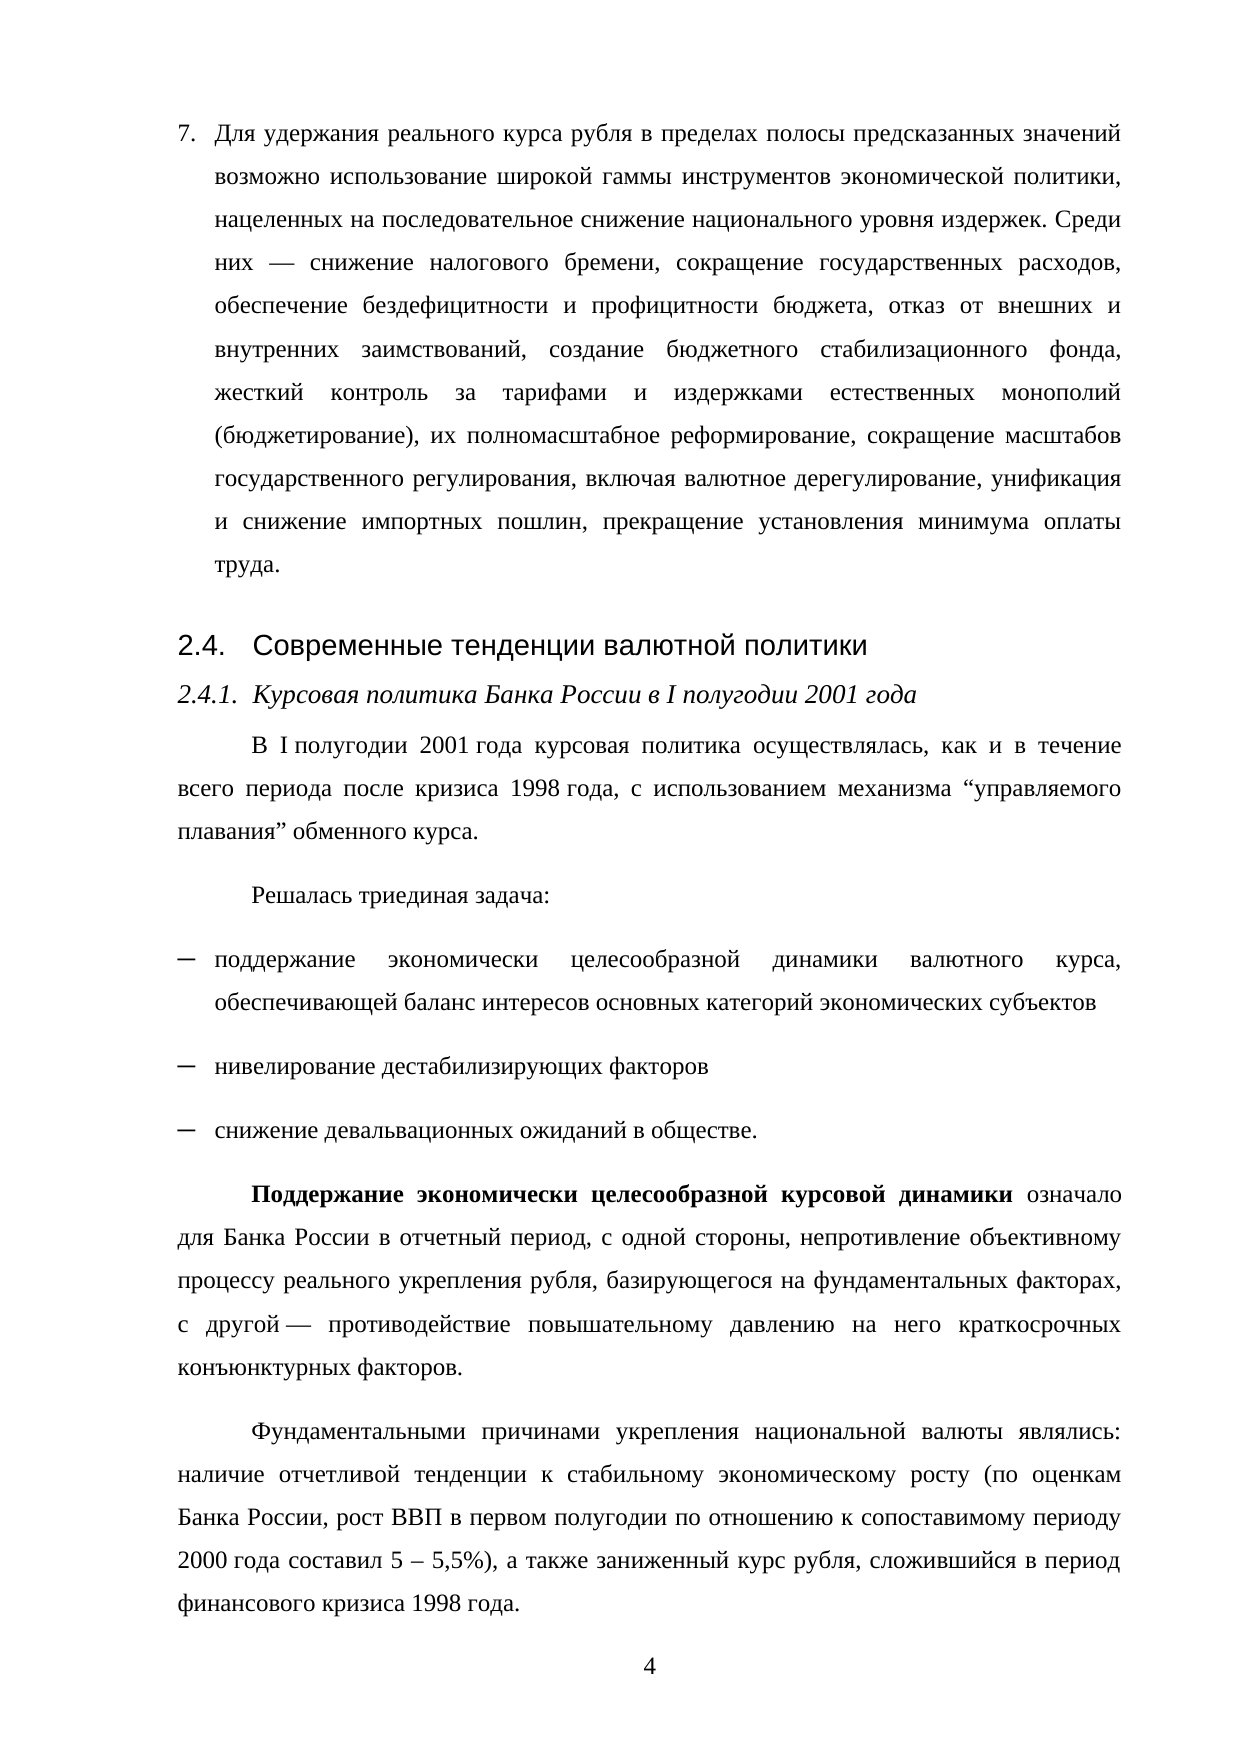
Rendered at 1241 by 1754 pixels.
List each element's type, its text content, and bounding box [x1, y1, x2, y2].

list поддержание экономически целесообразной динамики валютного курса, обеспечивающей баланс интересов основных категорий экономических субъектов [177, 944, 1122, 1016]
list Для удержания реального курса рубля в пределах полосы предсказанных значений возможно использование широкой гаммы инструментов экономической политики, нацеленных на последовательное снижение национального уровня издержек. Среди них — снижение налогового бремени, сокращение государственных расходов, обеспечение бездефицитности и профицитности бюджета, отказ от внешних и внутренних заимствований, создание бюджетного стабилизационного фонда, жесткий контроль за тарифами и издержками естественных монополий (бюджетирование), их полномасштабное реформирование, сокращение масштабов государственного регулирования, включая валютное дерегулирование, унификация и снижение импортных пошлин, прекращение установления минимума оплаты труда. [177, 118, 1122, 578]
text Поддержание экономически целесообразной курсовой динамики означало для Банка России в отчетный период, с одной стороны, непротивление объективному процессу реального укрепления рубля, базирующегося на фундаментальных факторах, с другой — противодействие повышательному давлению на него краткосрочных конъюнктурных факторов. [177, 1179, 1122, 1381]
subtitle Современные тенденции валютной политики [177, 628, 1122, 661]
text В I полугодии 2001 года курсовая политика осуществлялась, как и в течение всего периода после кризиса 1998 года, с использованием механизма “управляемого плавания” обменного курса. [177, 730, 1122, 845]
subtitle Курсовая политика Банка России в I полугодии 2001 года [177, 678, 1122, 709]
text Решалась триединая задача: [177, 880, 1122, 909]
list снижение девальвационных ожиданий в обществе. [177, 1115, 1122, 1144]
text Фундаментальными причинами укрепления национальной валюты являлись: наличие отчетливой тенденции к стабильному экономическому росту (по оценкам Банка России, рост ВВП в первом полугодии по отношению к сопоставимому периоду 2000 года составил 5 – 5,5%), а также заниженный курс рубля, сложившийся в период финансового кризиса 1998 года. [177, 1416, 1122, 1617]
list нивелирование дестабилизирующих факторов [177, 1051, 1122, 1080]
